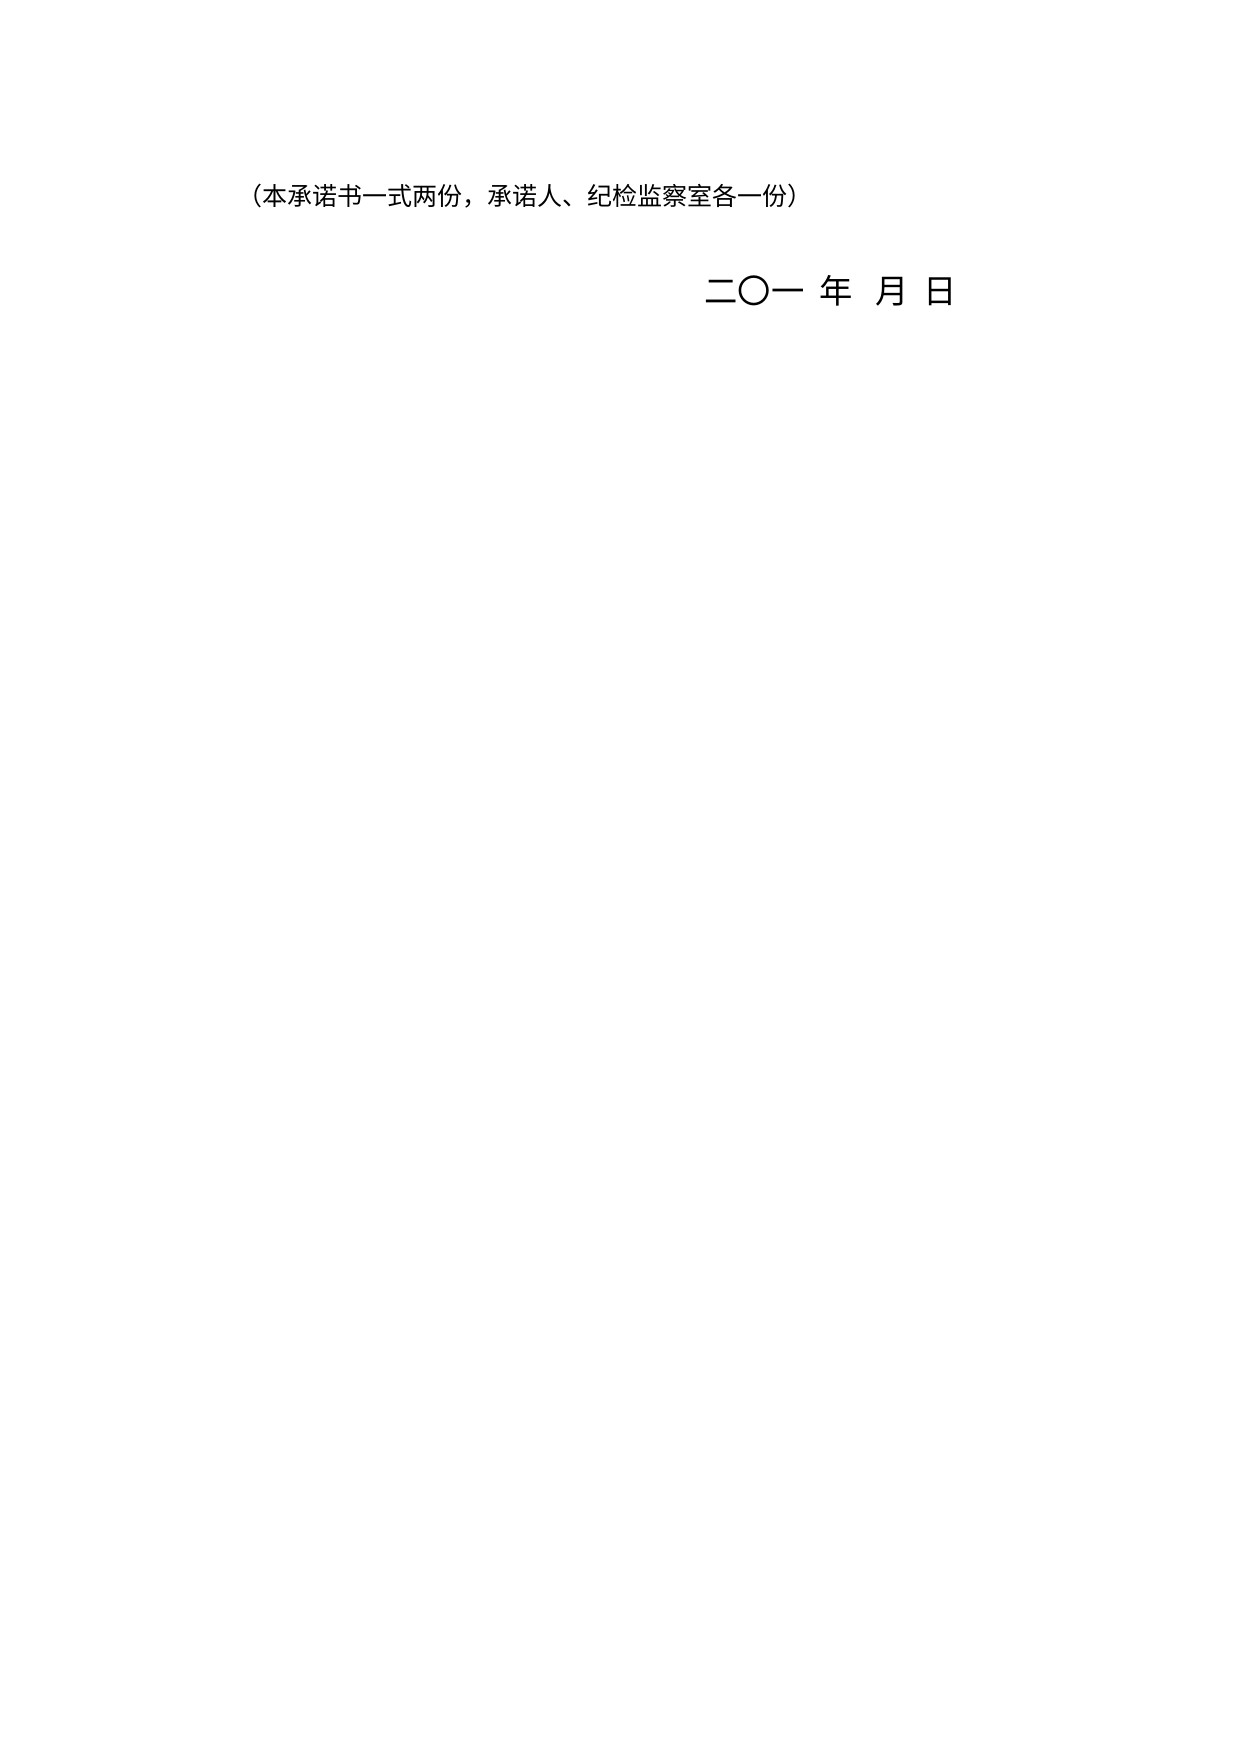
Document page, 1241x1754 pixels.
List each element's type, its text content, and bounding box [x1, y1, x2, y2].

text （本承诺书一式两份，承诺人、纪检监察室各一份） [237, 162, 1053, 227]
text 二〇一 年 月 日 [704, 256, 1053, 321]
